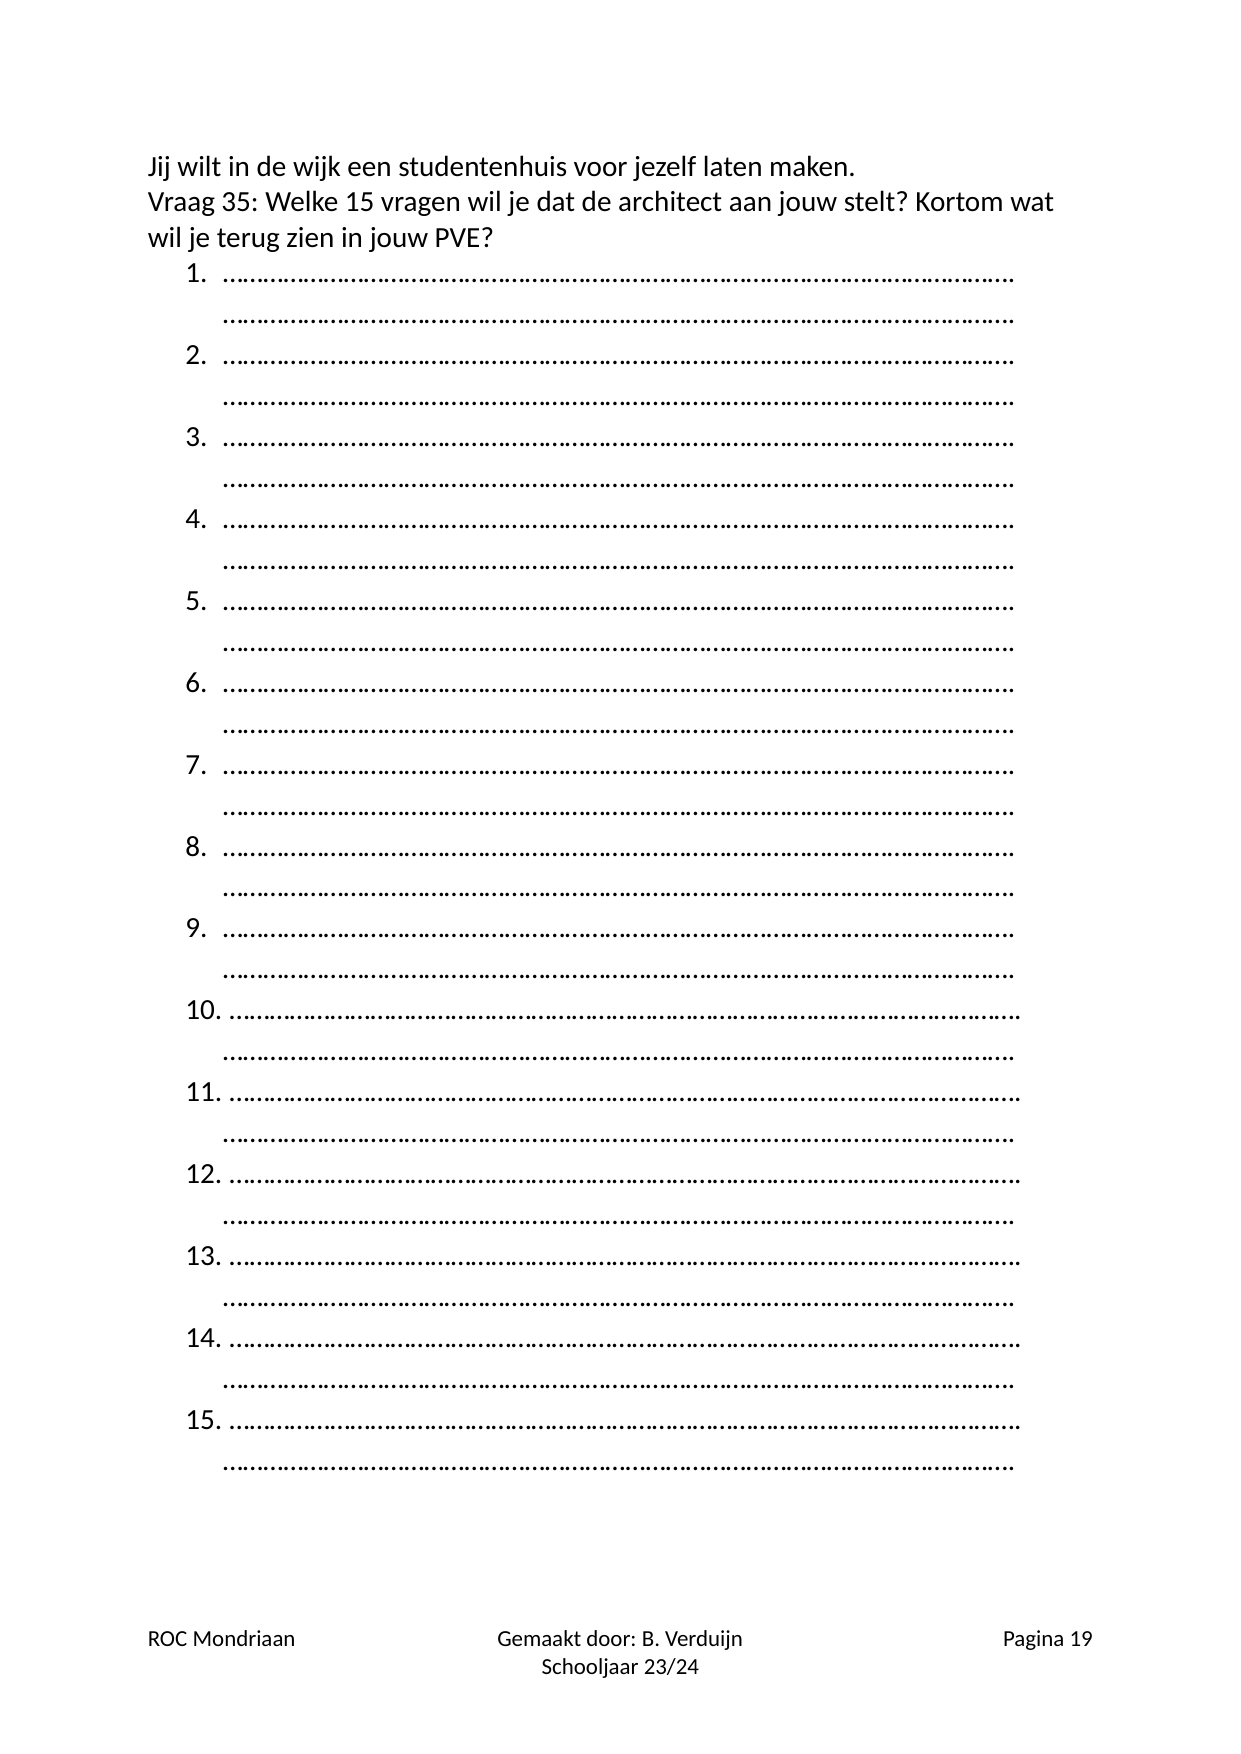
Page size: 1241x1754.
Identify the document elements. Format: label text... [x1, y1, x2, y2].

list ………………………………………………………………………………………………………. [223, 950, 1093, 986]
list ………………………………………………………………………………………………………. [185, 1401, 1093, 1436]
list ………………………………………………………………………………………………………. [223, 1360, 1093, 1395]
list ………………………………………………………………………………………………………. [223, 541, 1093, 577]
list ………………………………………………………………………………………………………. [185, 1155, 1093, 1191]
list ………………………………………………………………………………………………………. [223, 705, 1093, 740]
list ………………………………………………………………………………………………………. [223, 787, 1093, 822]
list ………………………………………………………………………………………………………. [223, 1032, 1093, 1068]
list ………………………………………………………………………………………………………. [223, 459, 1093, 495]
text Jij wilt in de wijk een studentenhuis voor jezelf laten maken. [148, 148, 1093, 183]
list ………………………………………………………………………………………………………. [185, 336, 1093, 372]
list ………………………………………………………………………………………………………. [223, 1278, 1093, 1313]
list ………………………………………………………………………………………………………. [185, 664, 1093, 699]
list ………………………………………………………………………………………………………. [185, 1073, 1093, 1109]
list ………………………………………………………………………………………………………. [185, 991, 1093, 1027]
list ………………………………………………………………………………………………………. [185, 582, 1093, 618]
list ………………………………………………………………………………………………………. [185, 746, 1093, 781]
list ………………………………………………………………………………………………………. [223, 868, 1093, 904]
list ………………………………………………………………………………………………………. [185, 909, 1093, 945]
list ………………………………………………………………………………………………………. [223, 295, 1093, 331]
list ………………………………………………………………………………………………………. [185, 254, 1093, 290]
list ………………………………………………………………………………………………………. [223, 623, 1093, 658]
list ………………………………………………………………………………………………………. [223, 1196, 1093, 1232]
text Vraag 35: Welke 15 vragen wil je dat de architect aan jouw stelt? Kortom wat wil je terug zien in jouw PVE? [148, 183, 1093, 254]
list ………………………………………………………………………………………………………. [185, 500, 1093, 536]
list ………………………………………………………………………………………………………. [185, 418, 1093, 454]
list ………………………………………………………………………………………………………. [185, 1237, 1093, 1273]
list ………………………………………………………………………………………………………. [185, 1319, 1093, 1354]
list ………………………………………………………………………………………………………. [223, 1114, 1093, 1150]
list ………………………………………………………………………………………………………. [223, 1442, 1093, 1477]
list ………………………………………………………………………………………………………. [223, 377, 1093, 413]
list ………………………………………………………………………………………………………. [185, 828, 1093, 863]
